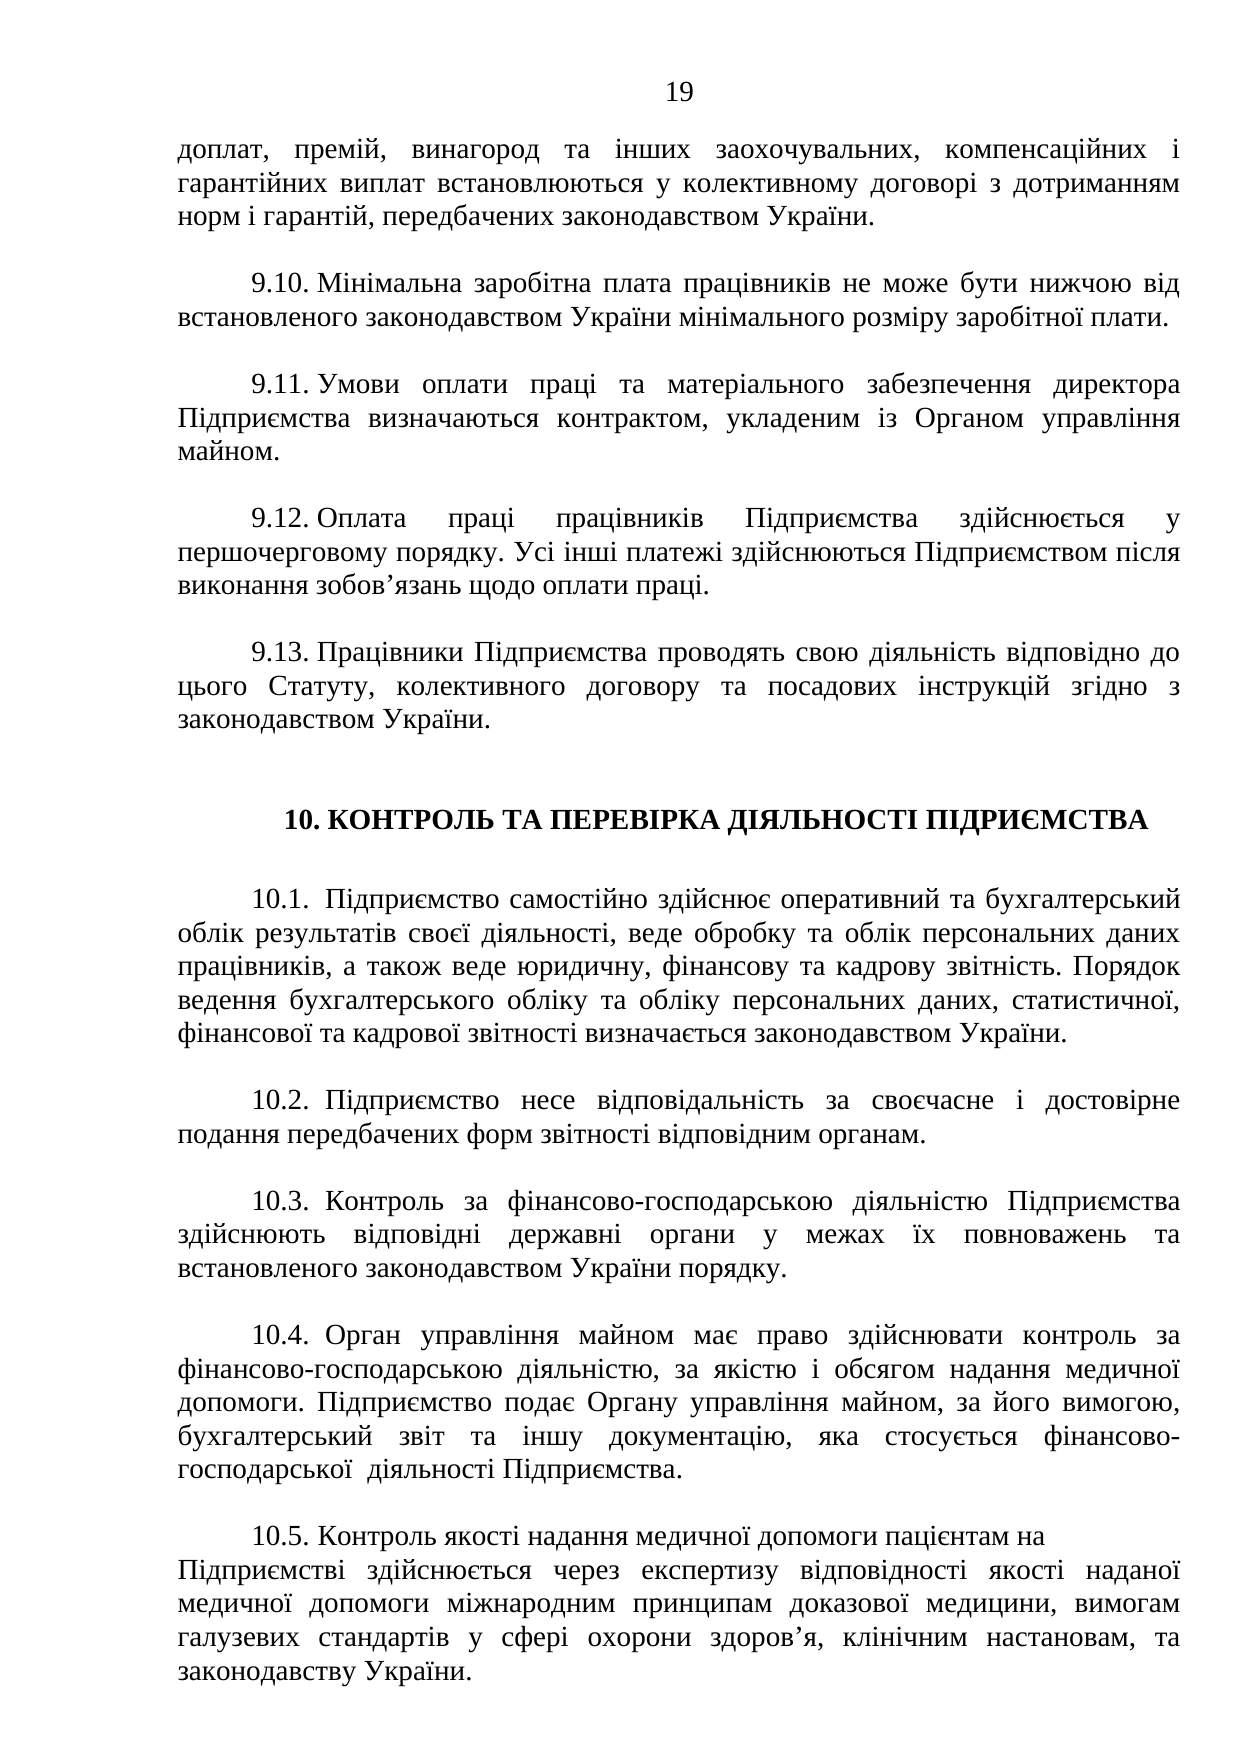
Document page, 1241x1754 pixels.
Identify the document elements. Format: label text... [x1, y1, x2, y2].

text 10. КОНТРОЛЬ ТА ПЕРЕВІРКА ДІЯЛЬНОСТІ ПІДРИЄМСТВА [177, 802, 1181, 836]
list Контроль якості надання медичної допомоги пацієнтам на [251, 1518, 1181, 1552]
list Підприємство несе відповідальність за своєчасне i достовірне подання передбачених форм звітності відповідним органам. [177, 1082, 1181, 1149]
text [177, 131, 1181, 232]
text Підприємстві здійснюється через експертизу відповідності якості наданої медичної допомоги міжнародним принципам доказової медицини, вимогам галузевих стандартів у сфері охорони здоров’я, клінічним настановам, та законодавству України. [177, 1552, 1181, 1686]
text 9.13. Працівники Підприємства проводять свою діяльність відповідно до цього Статуту, колективного договору та посадових інструкцій згідно з законодавством України. [177, 634, 1181, 735]
text 9.12. Оплата праці працівників Підприємства здійснюється у першочерговому порядку. Усі інші платежі здійснюються Підприємством після виконання зобов’язань щодо оплати праці. [177, 500, 1181, 601]
list Контроль за фінансово-господарською діяльністю Підприємства здійснюють відповідні державні органи у межах їх повноважень та встановленого законодавством України порядку. [177, 1183, 1181, 1284]
list Орган управління майном має право здійснювати контроль за фінансово-господарською діяльністю, за якістю i обсягом надання медичної допомоги. Підприємство подає Органу управління майном, за його вимогою, бухгалтерський звіт та іншу документацію, яка стосується фінансово-господарської діяльності Підприємства. [177, 1317, 1181, 1485]
list Підприємство самостійно здійснює оперативний та бухгалтерський облік результатів своєї діяльності, веде обробку та облік персональних даних працівників, а також веде юридичну, фінансову та кадрову звітність. Порядок ведення бухгалтерського обліку та обліку персональних даних, статистичної, фінансової та кадрової звітності визначається законодавством України. [177, 881, 1181, 1049]
text 9.11. Умови оплати праці та матеріального забезпечення директора Підприємства визначаються контрактом, укладеним із Органом управління майном. [177, 366, 1181, 467]
text 9.10. Мінімальна заробітна плата працівників не може бути нижчою від встановленого законодавством України мінімального розміру заробітної плати. [177, 266, 1181, 333]
